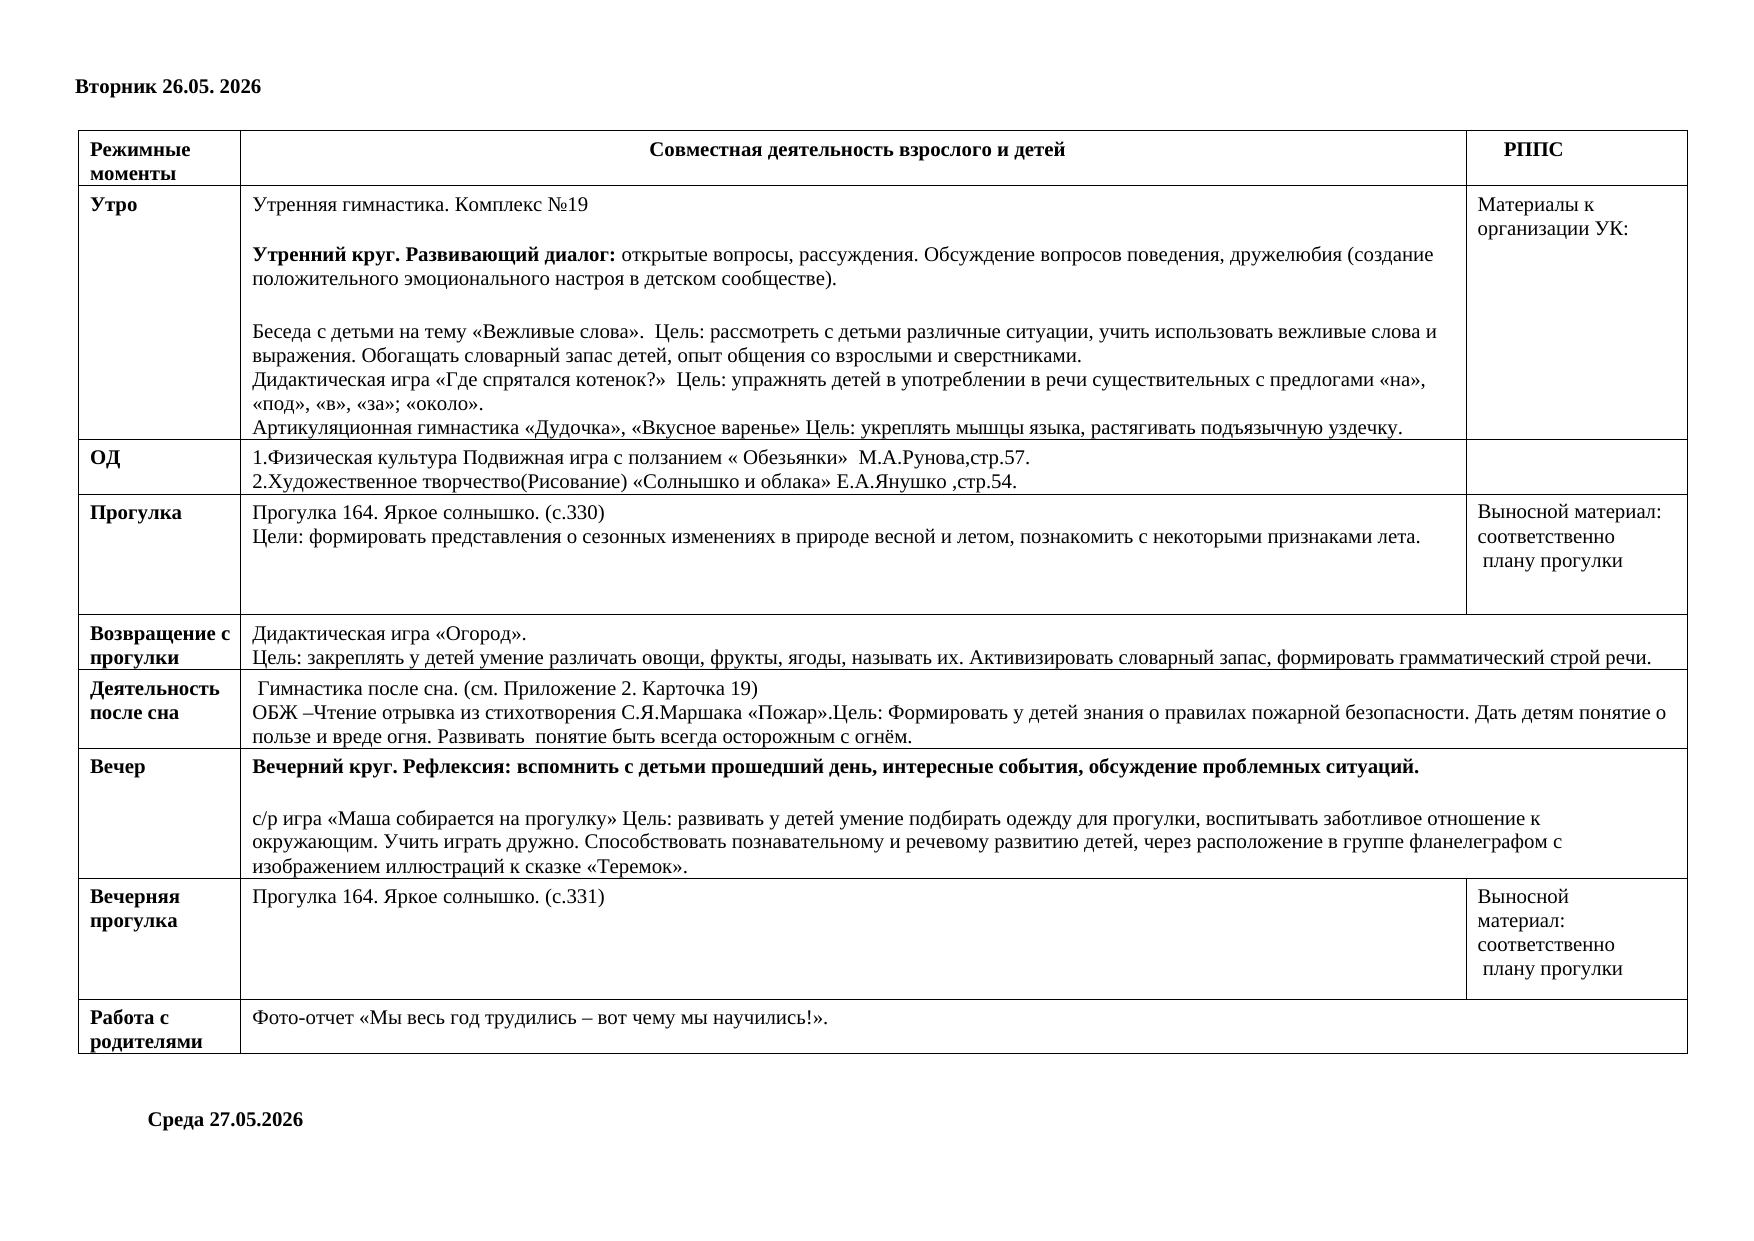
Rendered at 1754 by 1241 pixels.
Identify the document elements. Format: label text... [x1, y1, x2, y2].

table_cell Работа с родителями [79, 1000, 240, 1053]
table_cell Прогулка 164. Яркое солнышко. (с.330) Цели: формировать представления о сезонных изменениях в природе весной и летом, познакомить с некоторыми признаками лета. [241, 495, 1466, 614]
table_cell [1467, 440, 1687, 493]
table_cell Фото-отчет «Мы весь год трудились – вот чему мы научились!». [241, 1000, 1687, 1053]
table_cell 1.Физическая культура Подвижная игра с ползанием « Обезьянки» М.А.Рунова,стр.57. 2.Художественное творчество(Рисование) «Солнышко и облака» Е.А.Янушко ,стр.54. [241, 440, 1466, 493]
table_header Совместная деятельность взрослого и детей [241, 131, 1466, 185]
table_cell Утро [79, 186, 240, 439]
table_cell Вечерний круг. Рефлексия: вспомнить с детьми прошедший день, интересные события, обсуждение проблемных ситуаций. с/р игра «Маша собирается на прогулку» Цель: развивать у детей умение подбирать одежду для прогулки, воспитывать заботливое отношение к окружающим. Учить играть дружно. Способствовать познавательному и речевому развитию детей, через расположение в группе фланелеграфом с изображением иллюстраций к сказке «Теремок». [241, 749, 1687, 878]
table_cell Вечер [79, 749, 240, 878]
table_cell Возвращение с прогулки [79, 615, 240, 669]
table_header Режимные моменты [79, 131, 240, 185]
table_cell ОД [79, 440, 240, 493]
table_cell Прогулка 164. Яркое солнышко. (с.331) [241, 879, 1466, 998]
text Вторник 26.05. 2026 [75, 74, 1475, 98]
table_cell Материалы к организации УК: [1467, 186, 1687, 439]
table_cell Дидактическая игра «Огород». Цель: закреплять у детей умение различать овощи, фрукты, ягоды, называть их. Активизировать словарный запас, формировать грамматический строй речи. [241, 615, 1687, 669]
table_header РППС [1467, 131, 1687, 185]
table_cell Выносной материал: соответственно плану прогулки [1467, 879, 1687, 998]
table_cell Гимнастика после сна. (см. Приложение 2. Карточка 19) ОБЖ –Чтение отрывка из стихотворения С.Я.Маршака «Пожар».Цель: Формировать у детей знания о правилах пожарной безопасности. Дать детям понятие о пользе и вреде огня. Развивать понятие быть всегда осторожным с огнём. [241, 670, 1687, 748]
table_cell Прогулка [79, 495, 240, 614]
table_cell Утренняя гимнастика. Комплекс №19 Утренний круг. Развивающий диалог: открытые вопросы, рассуждения. Обсуждение вопросов поведения, дружелюбия (создание положительного эмоционального настроя в детском сообществе). Беседа с детьми на тему «Вежливые слова». Цель: рассмотреть с детьми различные ситуации, учить использовать вежливые слова и выражения. Обогащать словарный запас детей, опыт общения со взрослыми и сверстниками. Дидактическая игра «Где спрятался котенок?» Цель: упражнять детей в употреблении в речи существительных с предлогами «на», «под», «в», «за»; «около». Артикуляционная гимнастика «Дудочка», «Вкусное варенье» Цель: укреплять мышцы языка, растягивать подъязычную уздечку. [241, 186, 1466, 439]
table_cell Выносной материал: соответственно плану прогулки [1467, 495, 1687, 614]
table_cell Вечерняя прогулка [79, 879, 240, 998]
table_cell Деятельность после сна [79, 670, 240, 748]
text Среда 27.05.2026 [147, 1107, 1475, 1131]
